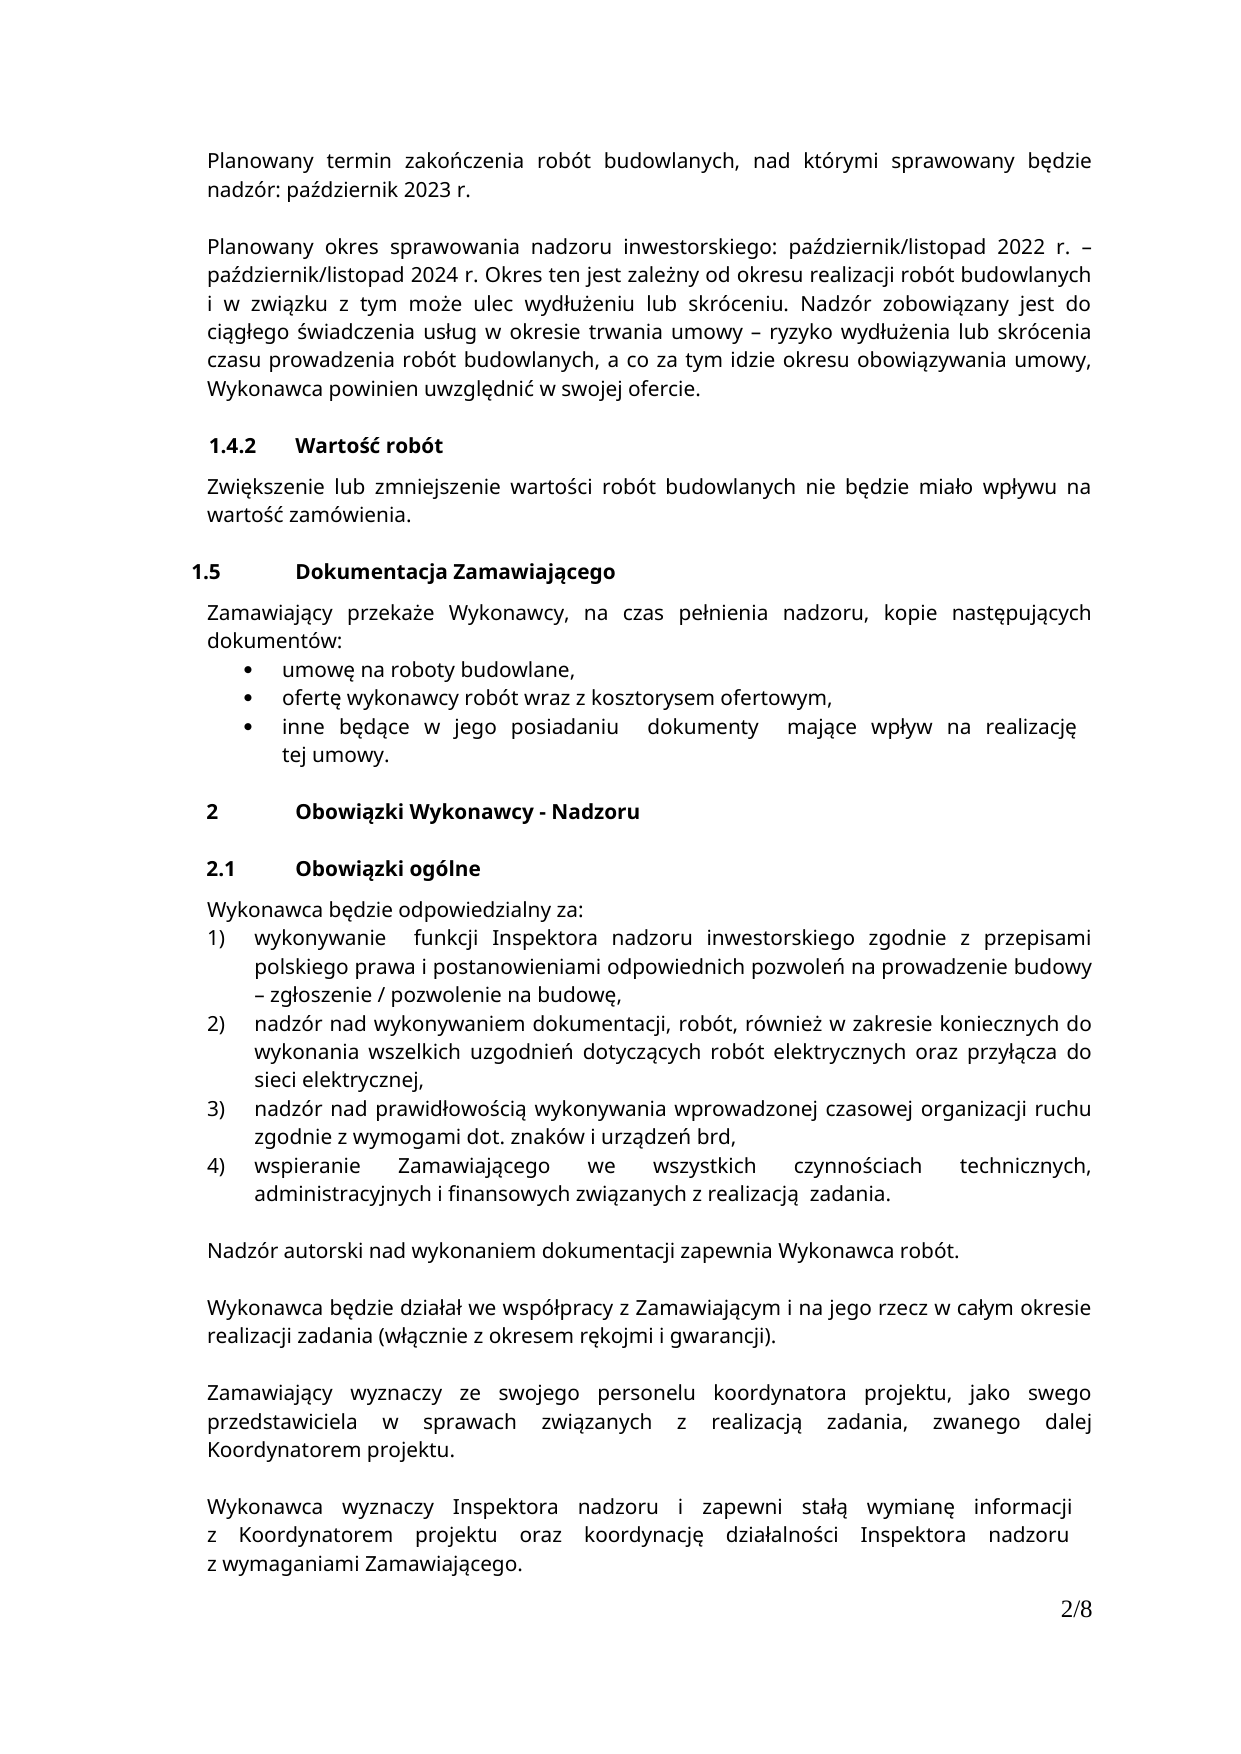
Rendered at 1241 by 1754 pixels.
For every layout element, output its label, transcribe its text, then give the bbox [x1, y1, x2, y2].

list nadzór nad wykonywaniem dokumentacji, robót, również w zakresie koniecznych do wykonania wszelkich uzgodnień dotyczących robót elektrycznych oraz przyłącza do sieci elektrycznej, [207, 1009, 1092, 1094]
list ofertę wykonawcy robót wraz z kosztorysem ofertowym, [244, 683, 1092, 712]
list nadzór nad prawidłowością wykonywania wprowadzonej czasowej organizacji ruchu zgodnie z wymogami dot. znaków i urządzeń brd, [207, 1094, 1092, 1151]
text Zwiększenie lub zmniejszenie wartości robót budowlanych nie będzie miało wpływu na wartość zamówienia. [207, 472, 1092, 529]
text Wykonawca będzie działał we współpracy z Zamawiającym i na jego rzecz w całym okresie realizacji zadania (włącznie z okresem rękojmi i gwarancji). [207, 1293, 1092, 1350]
text Wykonawca wyznaczy Inspektora nadzoru i zapewni stałą wymianę informacji z Koordynatorem projektu oraz koordynację działalności Inspektora nadzoru z wymaganiami Zamawiającego. [207, 1492, 1092, 1577]
list wykonywanie funkcji Inspektora nadzoru inwestorskiego zgodnie z przepisami polskiego prawa i postanowieniami odpowiednich pozwoleń na prowadzenie budowy – zgłoszenie / pozwolenie na budowę, [207, 923, 1092, 1009]
text Wykonawca będzie odpowiedzialny za: [207, 895, 1092, 923]
text Planowany okres sprawowania nadzoru inwestorskiego: październik/listopad 2022 r. – październik/listopad 2024 r. Okres ten jest zależny od okresu realizacji robót budowlanych i w związku z tym może ulec wydłużeniu lub skróceniu. Nadzór zobowiązany jest do ciągłego świadczenia usług w okresie trwania umowy – ryzyko wydłużenia lub skrócenia czasu prowadzenia robót budowlanych, a co za tym idzie okresu obowiązywania umowy, Wykonawca powinien uwzględnić w swojej ofercie. [207, 232, 1092, 402]
text 1.5 Dokumentacja Zamawiającego [148, 557, 1092, 586]
list wspieranie Zamawiającego we wszystkich czynnościach technicznych, administracyjnych i finansowych związanych z realizacją zadania. [207, 1151, 1092, 1208]
list umowę na roboty budowlane, [244, 655, 1092, 683]
text Zamawiający przekaże Wykonawcy, na czas pełnienia nadzoru, kopie następujących dokumentów: [207, 598, 1092, 655]
text 2 Obowiązki Wykonawcy - Nadzoru [148, 797, 1092, 826]
text Zamawiający wyznaczy ze swojego personelu koordynatora projektu, jako swego przedstawiciela w sprawach związanych z realizacją zadania, zwanego dalej Koordynatorem projektu. [207, 1378, 1092, 1464]
text 2.1 Obowiązki ogólne [148, 854, 1092, 882]
text 1.4.2 Wartość robót [148, 431, 1092, 459]
list inne będące w jego posiadaniu dokumenty mające wpływ na realizację tej umowy. [244, 712, 1092, 769]
text Nadzór autorski nad wykonaniem dokumentacji zapewnia Wykonawca robót. [207, 1236, 1092, 1265]
text Planowany termin zakończenia robót budowlanych, nad którymi sprawowany będzie nadzór: październik 2023 r. [207, 147, 1092, 203]
